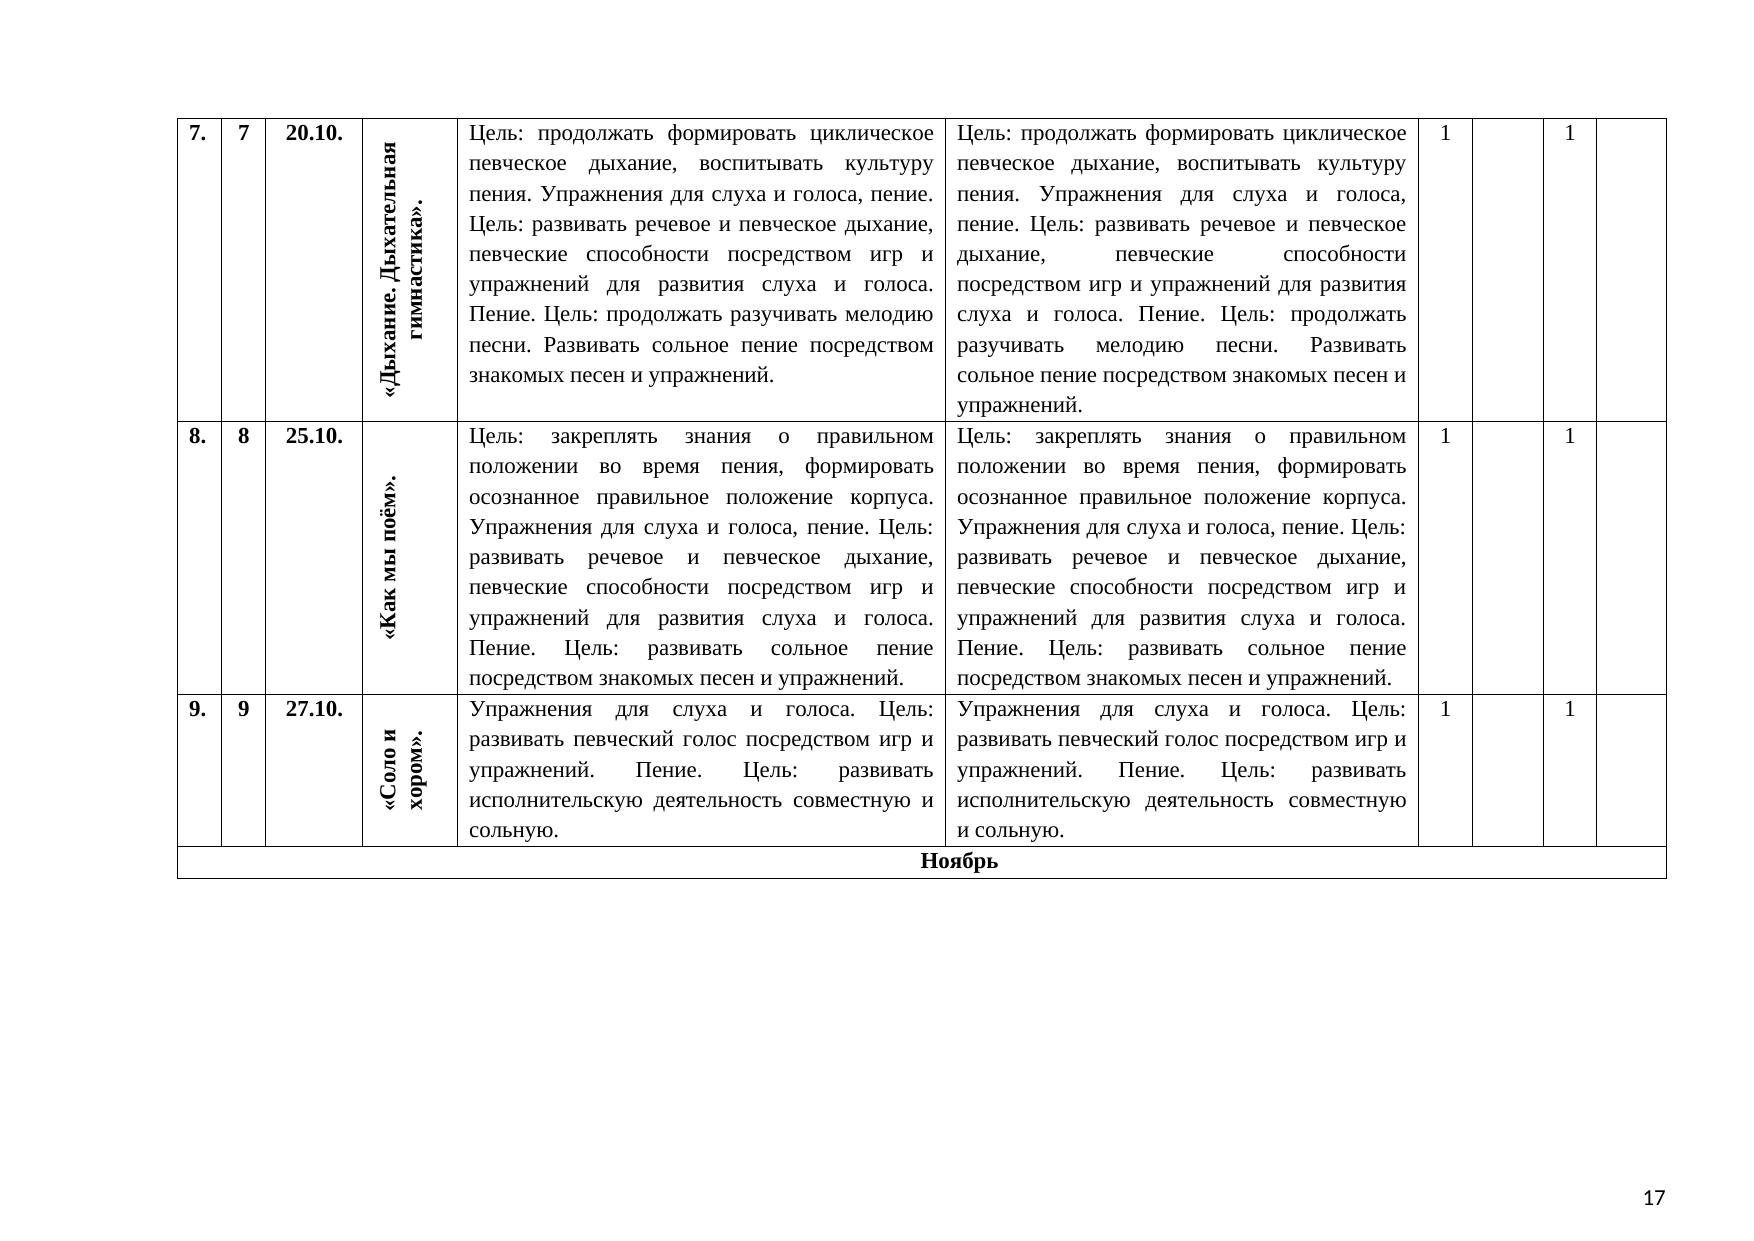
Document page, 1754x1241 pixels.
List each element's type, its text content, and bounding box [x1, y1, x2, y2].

table_cell 7 [222, 119, 265, 421]
table_cell «Соло и хором». [363, 695, 457, 846]
table_cell «Дыхание. Дыхательная гимнастика». [363, 119, 457, 421]
table_cell [1473, 695, 1543, 846]
table_cell [1597, 119, 1666, 421]
table_cell [1597, 422, 1666, 694]
table_cell 1 [1544, 422, 1596, 694]
table_cell 27.10. [266, 695, 362, 846]
table_cell [178, 695, 221, 846]
table_cell [178, 119, 221, 421]
table_cell Цель: продолжать формировать циклическое певческое дыхание, воспитывать культуру пения. Упражнения для слуха и голоса, пение. Цель: развивать речевое и певческое дыхание, певческие способности посредством игр и упражнений для развития слуха и голоса. Пение. Цель: продолжать разучивать мелодию песни. Развивать сольное пение посредством знакомых песен и упражнений. [946, 119, 1418, 421]
table_cell 1 [1419, 695, 1472, 846]
table_cell [1473, 422, 1543, 694]
table_cell [178, 422, 221, 694]
table_cell 1 [1419, 119, 1472, 421]
table_cell Цель: продолжать формировать циклическое певческое дыхание, воспитывать культуру пения. Упражнения для слуха и голоса, пение. Цель: развивать речевое и певческое дыхание, певческие способности посредством игр и упражнений для развития слуха и голоса. Пение. Цель: продолжать разучивать мелодию песни. Развивать сольное пение посредством знакомых песен и упражнений. [458, 119, 945, 421]
table_cell 8 [222, 422, 265, 694]
table_cell Цель: закреплять знания о правильном положении во время пения, формировать осознанное правильное положение корпуса. Упражнения для слуха и голоса, пение. Цель: развивать речевое и певческое дыхание, певческие способности посредством игр и упражнений для развития слуха и голоса. Пение. Цель: развивать сольное пение посредством знакомых песен и упражнений. [946, 422, 1418, 694]
table_cell [1473, 119, 1543, 421]
table_cell 1 [1419, 422, 1472, 694]
table_cell 9 [222, 695, 265, 846]
table_cell 1 [1544, 695, 1596, 846]
table_cell 20.10. [266, 119, 362, 421]
table_cell Ноябрь [178, 847, 1666, 877]
table_cell Упражнения для слуха и голоса. Цель: развивать певческий голос посредством игр и упражнений. Пение. Цель: развивать исполнительскую деятельность совместную и сольную. [946, 695, 1418, 846]
table_cell 1 [1544, 119, 1596, 421]
table_cell «Как мы поём». [363, 422, 457, 694]
table_cell Упражнения для слуха и голоса. Цель: развивать певческий голос посредством игр и упражнений. Пение. Цель: развивать исполнительскую деятельность совместную и сольную. [458, 695, 945, 846]
table_cell [1597, 695, 1666, 846]
table_cell Цель: закреплять знания о правильном положении во время пения, формировать осознанное правильное положение корпуса. Упражнения для слуха и голоса, пение. Цель: развивать речевое и певческое дыхание, певческие способности посредством игр и упражнений для развития слуха и голоса. Пение. Цель: развивать сольное пение посредством знакомых песен и упражнений. [458, 422, 945, 694]
table_cell 25.10. [266, 422, 362, 694]
